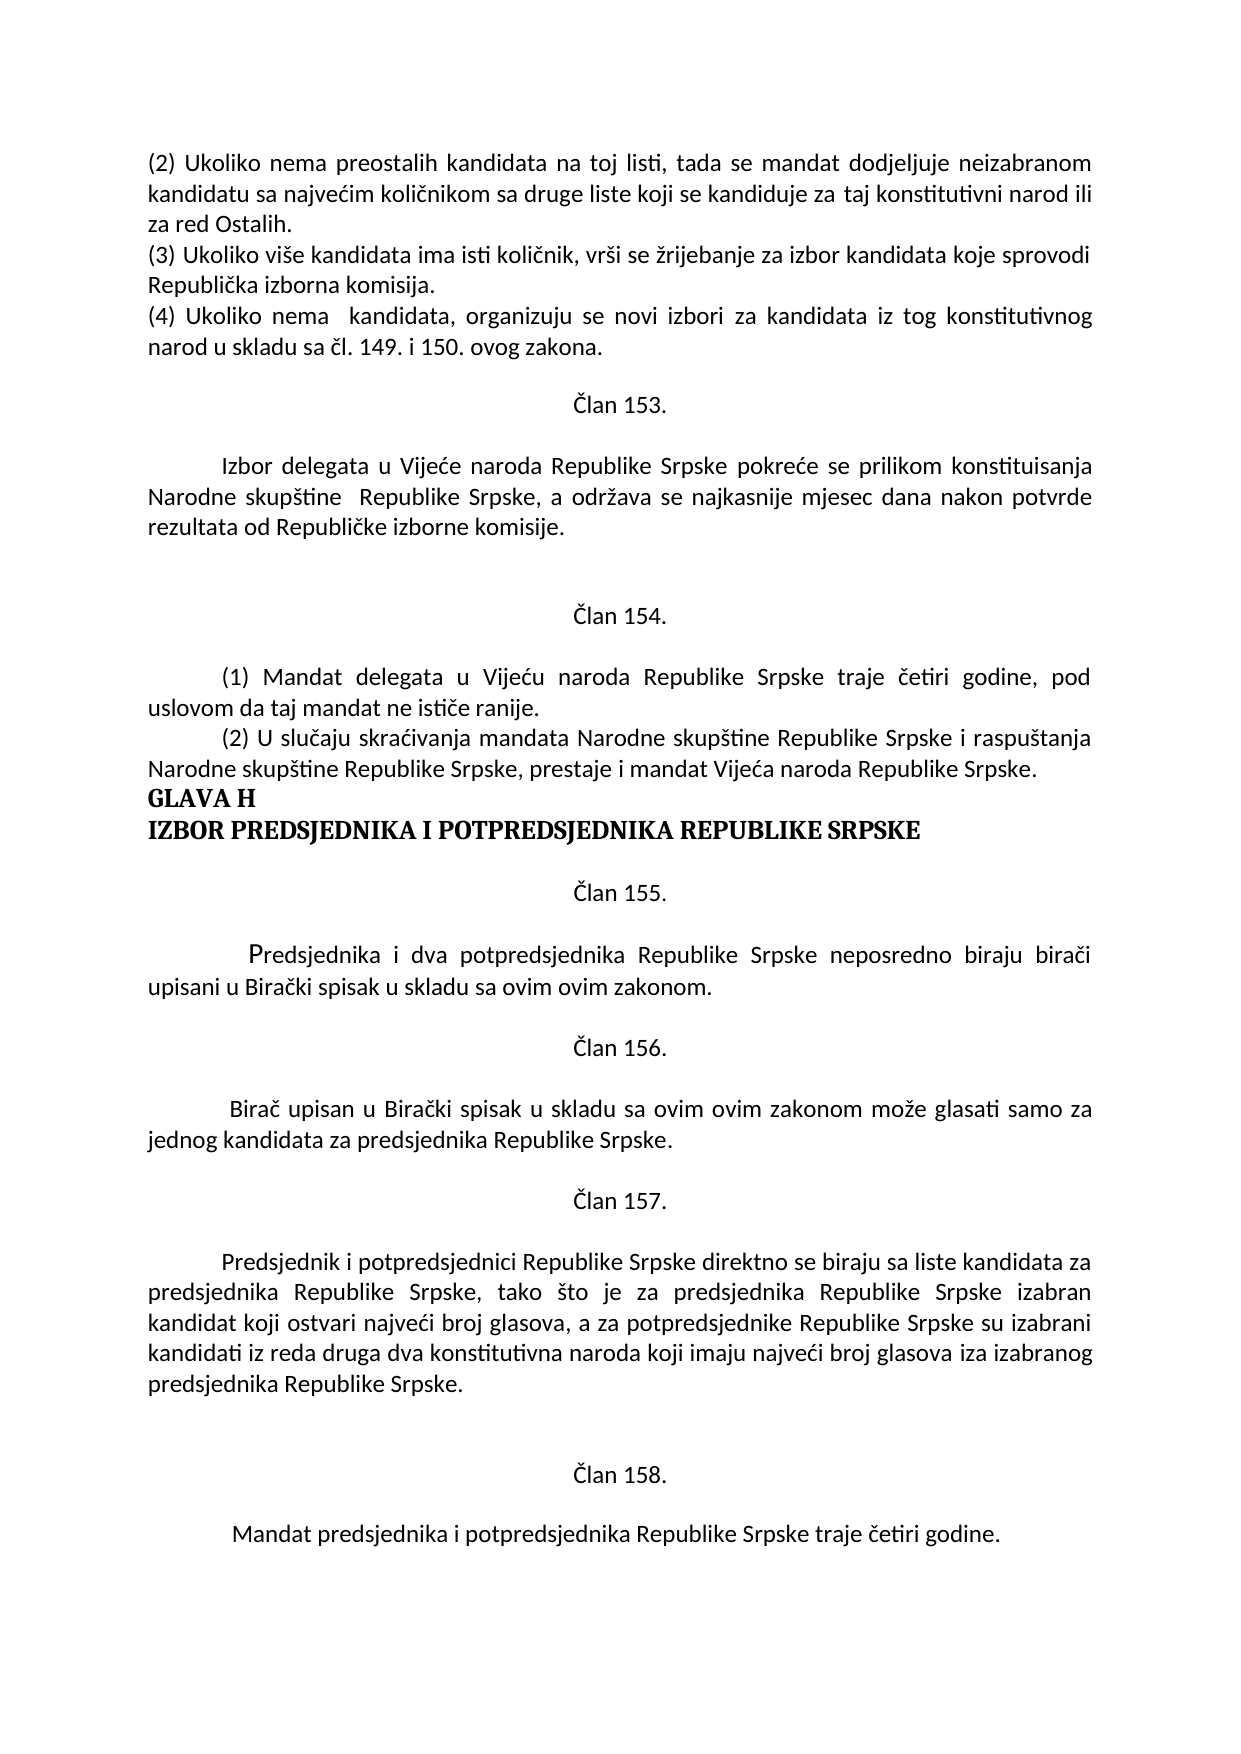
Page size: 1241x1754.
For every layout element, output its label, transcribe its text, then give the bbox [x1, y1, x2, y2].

text (1) Mandat delegata u Vijeću naroda Republike Srpske traje četiri godine, pod uslovom da taj mandat ne ističe ranije. [148, 661, 1093, 722]
text Član 157. [148, 1185, 1093, 1215]
text Birač upisan u Birački spisak u skladu sa ovim ovim zakonom može glasati samo za jednog kandidata za predsjednika Republike Srpske. [148, 1093, 1093, 1154]
text Član 158. [148, 1459, 1093, 1490]
text Izbor delegata u Vijeće naroda Republike Srpske pokreće se prilikom konstituisanja Narodne skupštine Republike Srpske, a održava se najkasnije mjesec dana nakon potvrde rezultata od Republičke izborne komisije. [148, 450, 1093, 542]
text Član 153. [148, 389, 1093, 420]
text Predsjednik i potpredsjednici Republike Srpske direktno se biraju sa liste kandidata za predsjednika Republike Srpske, tako što je za predsjednika Republike Srpske izabran kandidat koji ostvari najveći broj glasova, a za potpredsjednike Republike Srpske su izabrani kandidati iz reda druga dva konstitutivna naroda koji imaju najveći broj glasova iza izabranog predsjednika Republike Srpske. [148, 1246, 1093, 1398]
text Mandat predsjednika i potpredsjednika Republike Srpske traje četiri godine. [148, 1518, 1093, 1548]
text Predsjednika i dva potpredsjednika Republike Srpske neposredno biraju birači upisani u Birački spisak u skladu sa ovim ovim zakonom. [148, 936, 1093, 1002]
text IZBOR PREDSJEDNIKA I POTPREDSJEDNIKA REPUBLIKE SRPSKE [148, 815, 1093, 846]
text (2) U slučaju skraćivanja mandata Narodne skupštine Republike Srpske i raspuštanja Narodne skupštine Republike Srpske, prestaje i mandat Vijeća naroda Republike Srpske. [148, 722, 1093, 783]
text (2) Ukoliko nema preostalih kandidata na toj listi, tada se mandat dodjeljuje neizabranom kandidatu sa najvećim količnikom sa druge liste koji se kandiduje za taj konstitutivni narod ili za red Ostalih. [148, 148, 1093, 239]
text Član 155. [148, 877, 1093, 907]
text Član 154. [148, 600, 1093, 631]
text GLAVA H [148, 783, 1093, 815]
text (4) Ukoliko nema kandidata, organizuju se novi izbori za kandidata iz tog konstitutivnog narod u skladu sa čl. 149. i 150. ovog zakona. [148, 300, 1093, 361]
text Član 156. [148, 1032, 1093, 1063]
text (3) Ukoliko više kandidata ima isti količnik, vrši se žrijebanje za izbor kandidata koje sprovodi Republička izborna komisija. [148, 239, 1093, 300]
